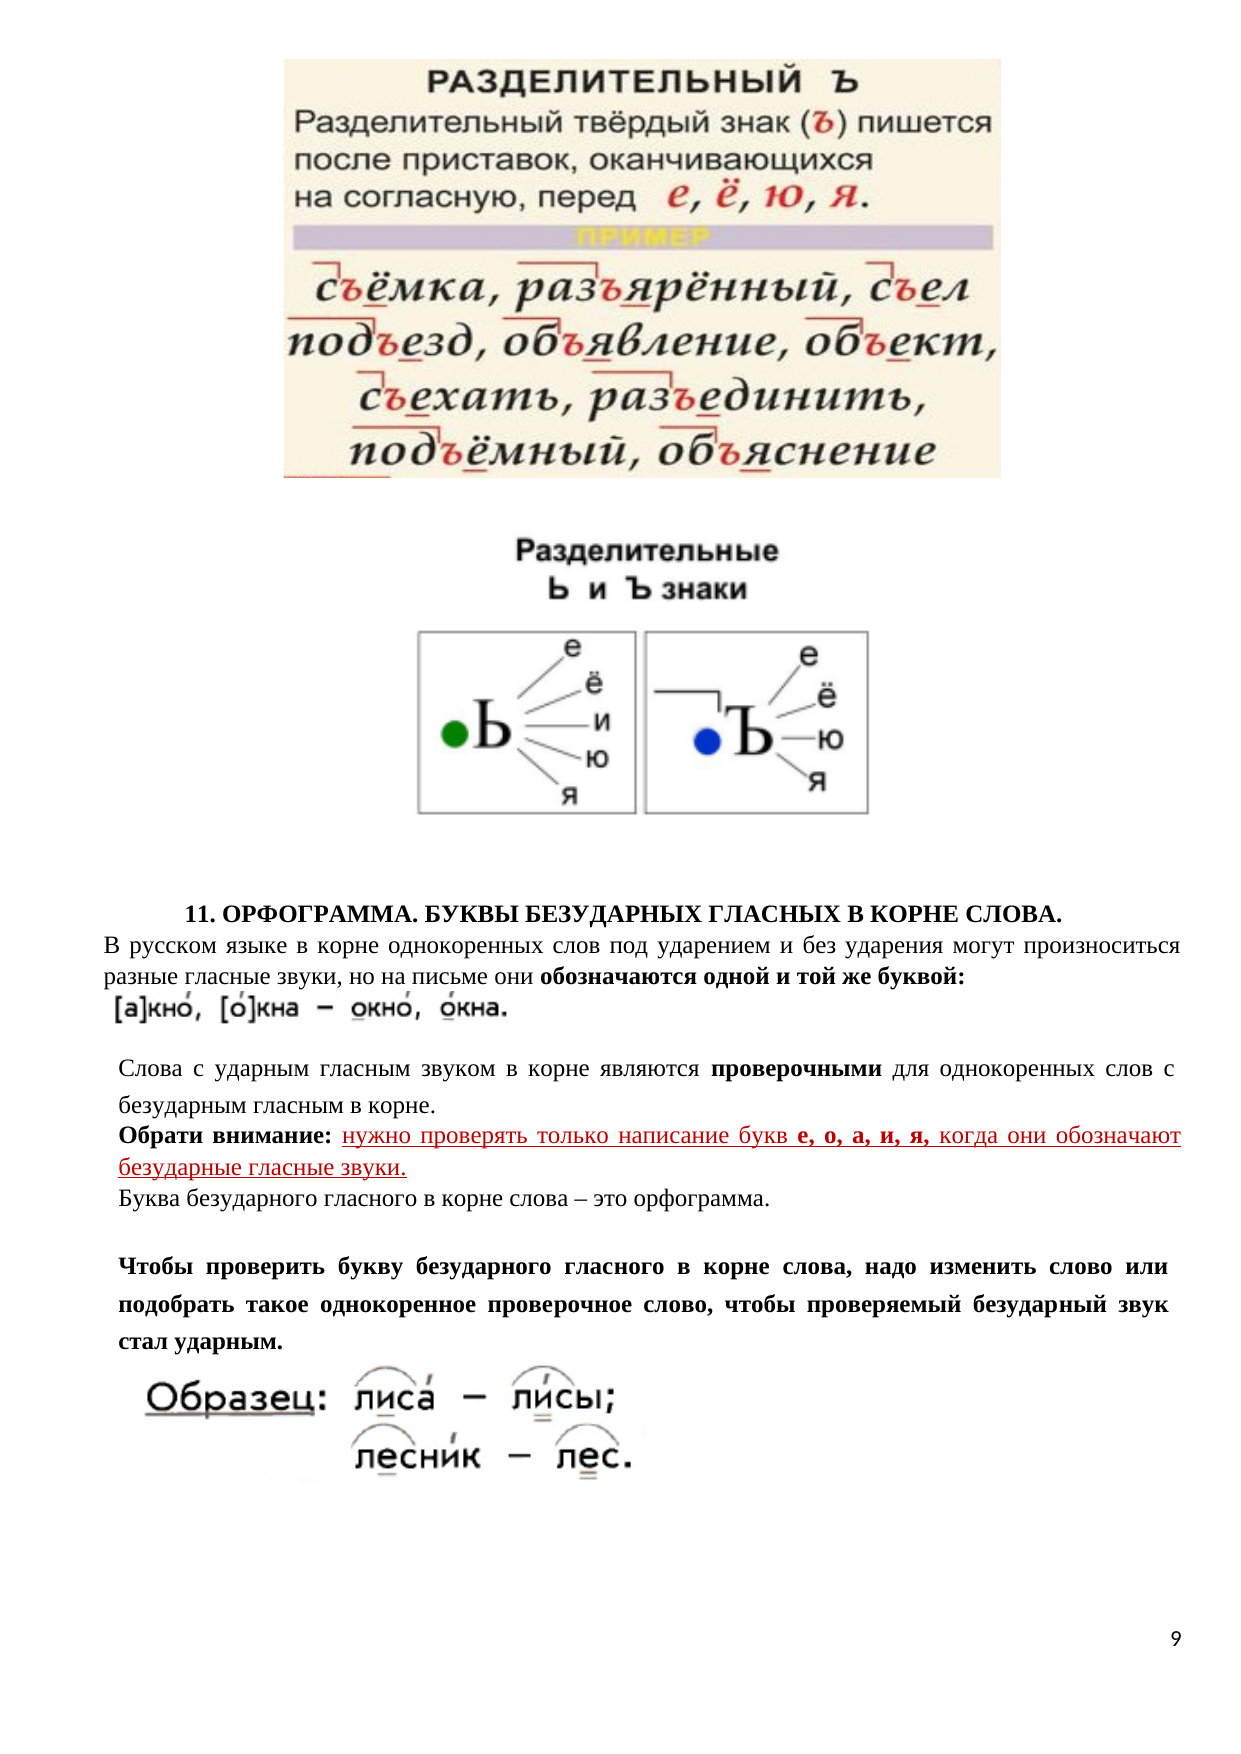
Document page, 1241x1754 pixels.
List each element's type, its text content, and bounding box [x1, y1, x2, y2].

list Буква безударного гласного в корне слова – это орфограмма. [118, 1183, 1181, 1211]
text Слова с ударным гласным звуком в корне являются проверочными для однокоренных слов с безударным гласным в корне. [118, 1047, 1175, 1121]
list ОРФОГРАММА. БУКВЫ БЕЗУДАРНЫХ ГЛАСНЫХ В КОРНЕ СЛОВА. [66, 899, 1181, 927]
list Обрати внимание: нужно проверять только написание букв е, о, а, и, я, когда они обозначают безударные гласные звуки. [118, 1121, 1181, 1180]
text Чтобы проверить букву безударного гласного в корне слова, надо изменить слово или подобрать такое однокоренное проверочное слово, чтобы проверяемый безударный звук стал ударным. [118, 1245, 1169, 1357]
picture [405, 511, 880, 866]
picture [283, 59, 1001, 478]
list В русском языке в корне однокоренных слов под ударением и без ударения могут произноситься разные гласные звуки, но на письме они обозначаются одной и той же буквой: [103, 930, 1181, 989]
